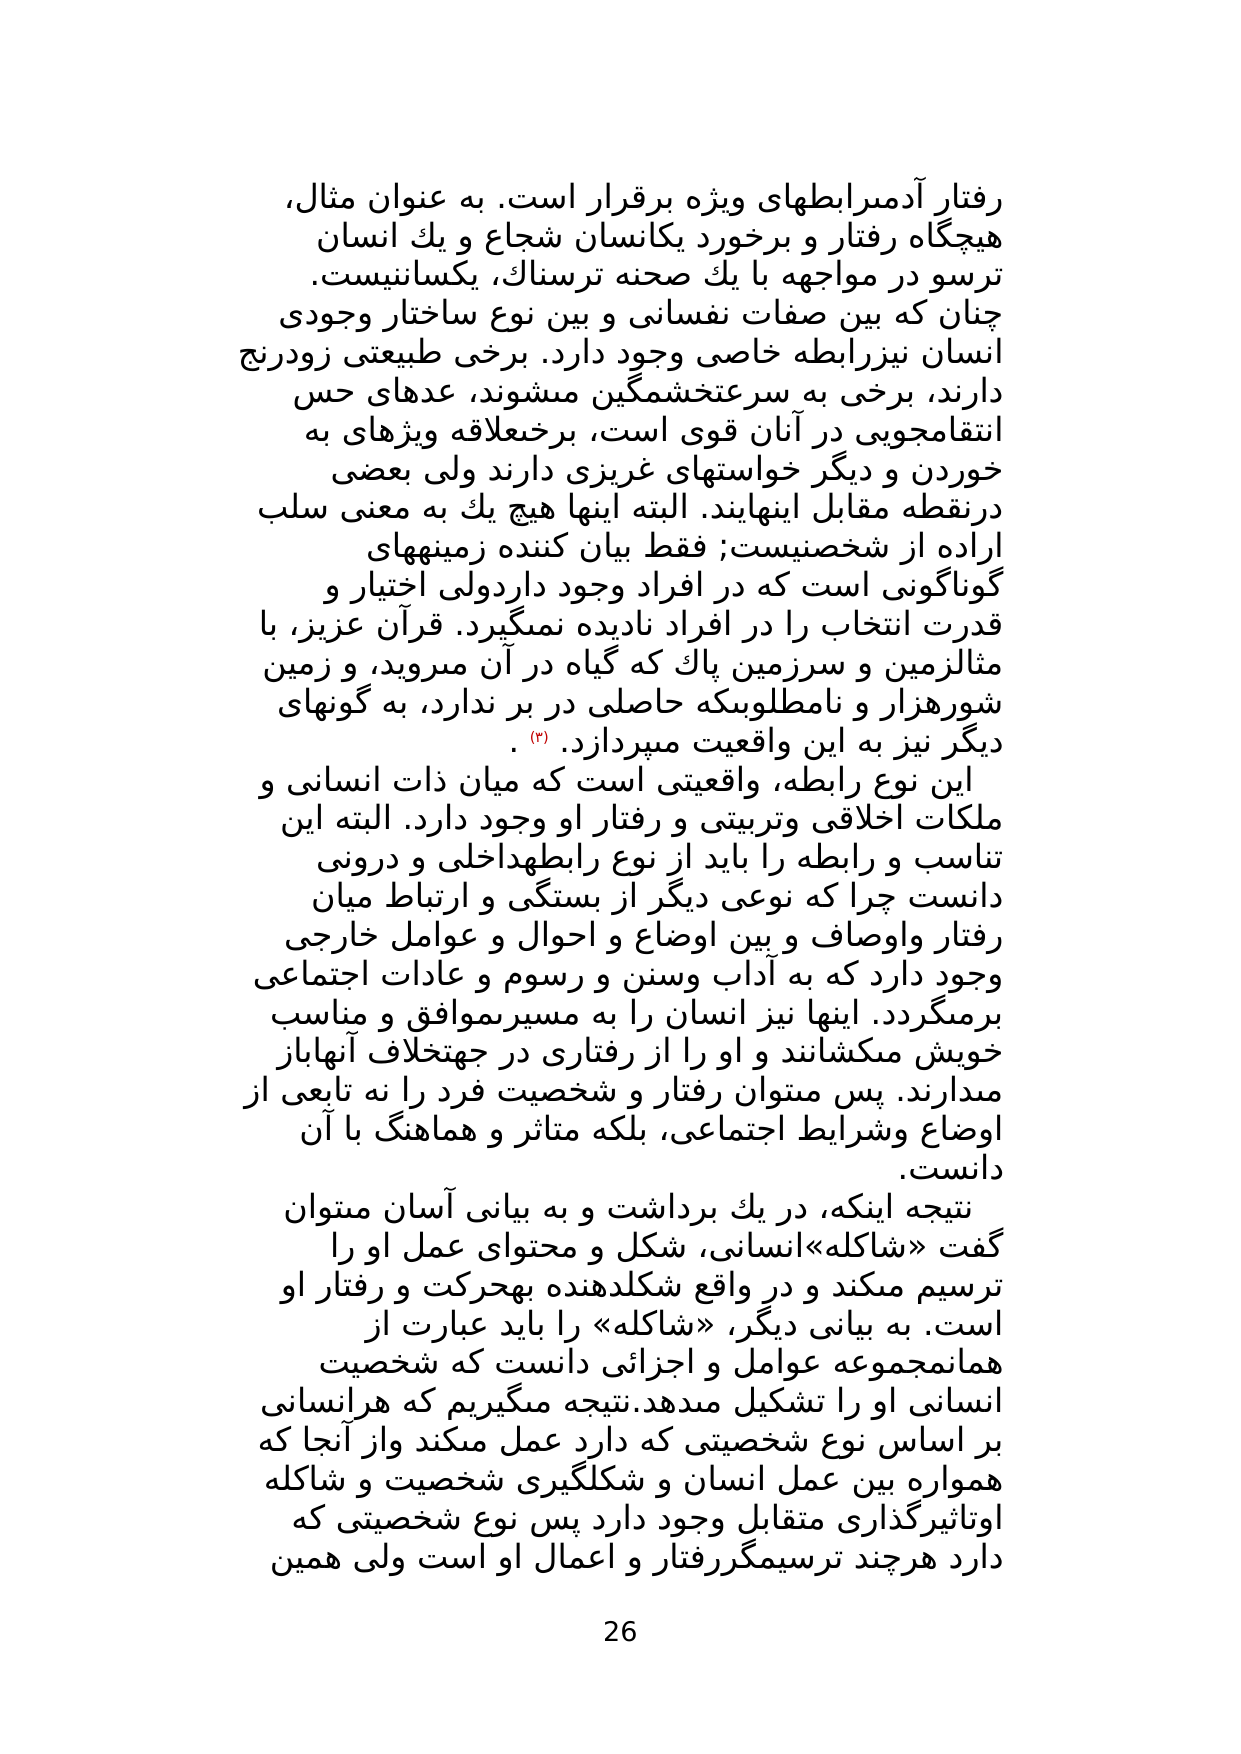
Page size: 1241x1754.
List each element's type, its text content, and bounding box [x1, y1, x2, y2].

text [236, 177, 1004, 760]
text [236, 1187, 1004, 1576]
text اين نوع رابطه، واقعيتى است كه ميان ذات انسانى و ملكات اخلاقى وتربيتى و رفتار او وجود دارد. البته اين تناسب و رابطه را بايد از نوع رابطه‏داخلى و درونى دانست چرا كه نوعى ديگر از بستگى و ارتباط ميان رفتار واوصاف و بين اوضاع و احوال و عوامل خارجى وجود دارد كه به آداب وسنن و رسوم و عادات اجتماعى برمى‏گردد. اينها نيز انسان را به مسيرى‏موافق و مناسب خويش مى‏كشانند و او را از رفتارى در جهت‏خلاف آنهاباز مى‏دارند. پس مى‏توان رفتار و شخصيت فرد را نه تابعى از اوضاع وشرايط اجتماعى، بلكه متاثر و هماهنگ با آن دانست. [236, 760, 1004, 1187]
